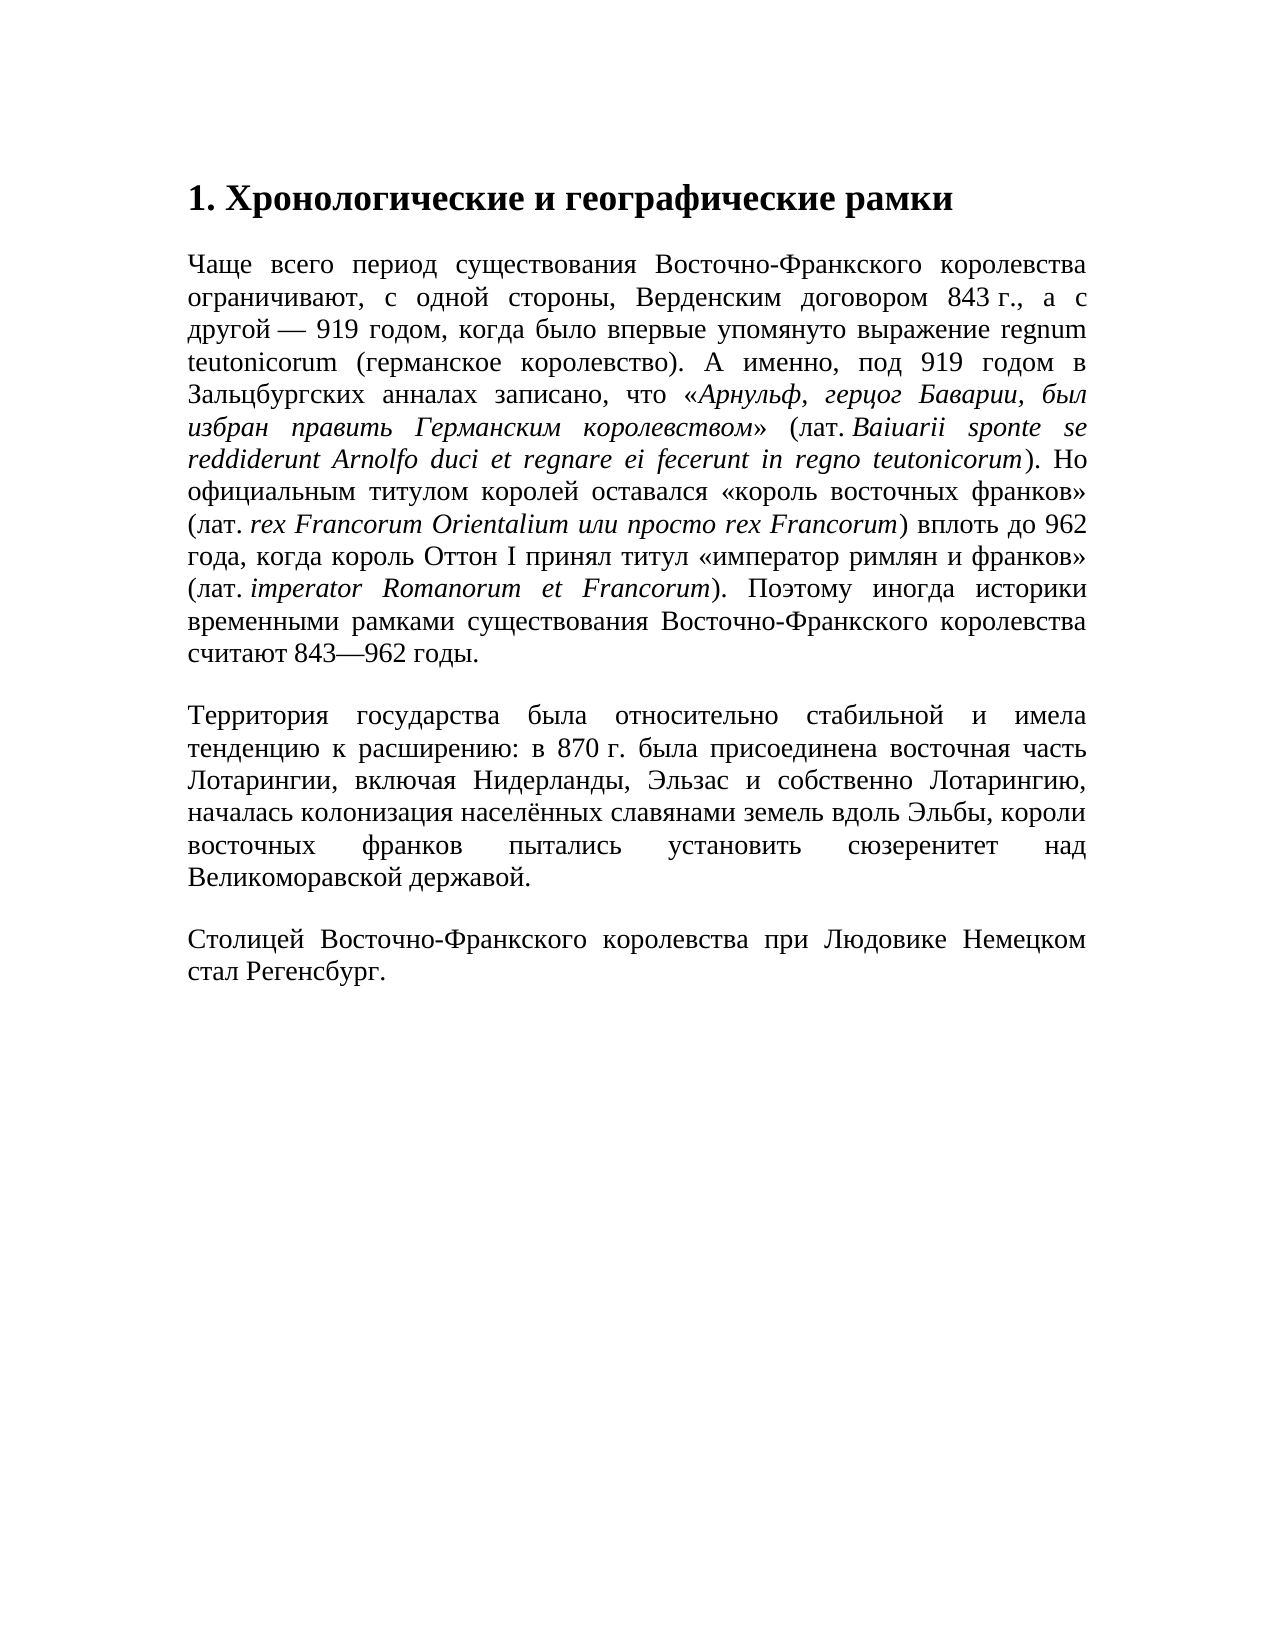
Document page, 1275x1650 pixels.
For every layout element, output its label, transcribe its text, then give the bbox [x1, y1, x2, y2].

text Чаще всего период существования Восточно-Франкского королевства ограничивают, с одной стороны, Верденским договором 843 г., а с другой — 919 годом, когда было впервые упомянуто выражение regnum teutonicorum (германское королевство). А именно, под 919 годом в Зальцбургских анналах записано, что «Арнульф, герцог Баварии, был избран править Германским королевством» (лат. Baiuarii sponte se reddiderunt Arnolfo duci et regnare ei fecerunt in regno teutonicorum). Но официальным титулом королей оставался «король восточных франков» (лат. rex Francorum Orientalium или просто rex Francorum) вплоть до 962 года, когда король Оттон I принял титул «император римлян и франков» (лат. imperator Romanorum et Francorum). Поэтому иногда историки временными рамками существования Восточно-Франкского королевства считают 843—962 годы. [187, 248, 1087, 669]
list 1. Хронологические и географические рамки [187, 175, 1087, 218]
text Столицей Восточно-Франкского королевства при Людовике Немецком стал Регенсбург. [187, 922, 1087, 987]
text Территория государства была относительно стабильной и имела тенденцию к расширению: в 870 г. была присоединена восточная часть Лотарингии, включая Нидерланды, Эльзас и собственно Лотарингию, началась колонизация населённых славянами земель вдоль Эльбы, короли восточных франков пытались установить сюзеренитет над Великоморавской державой. [187, 698, 1087, 893]
